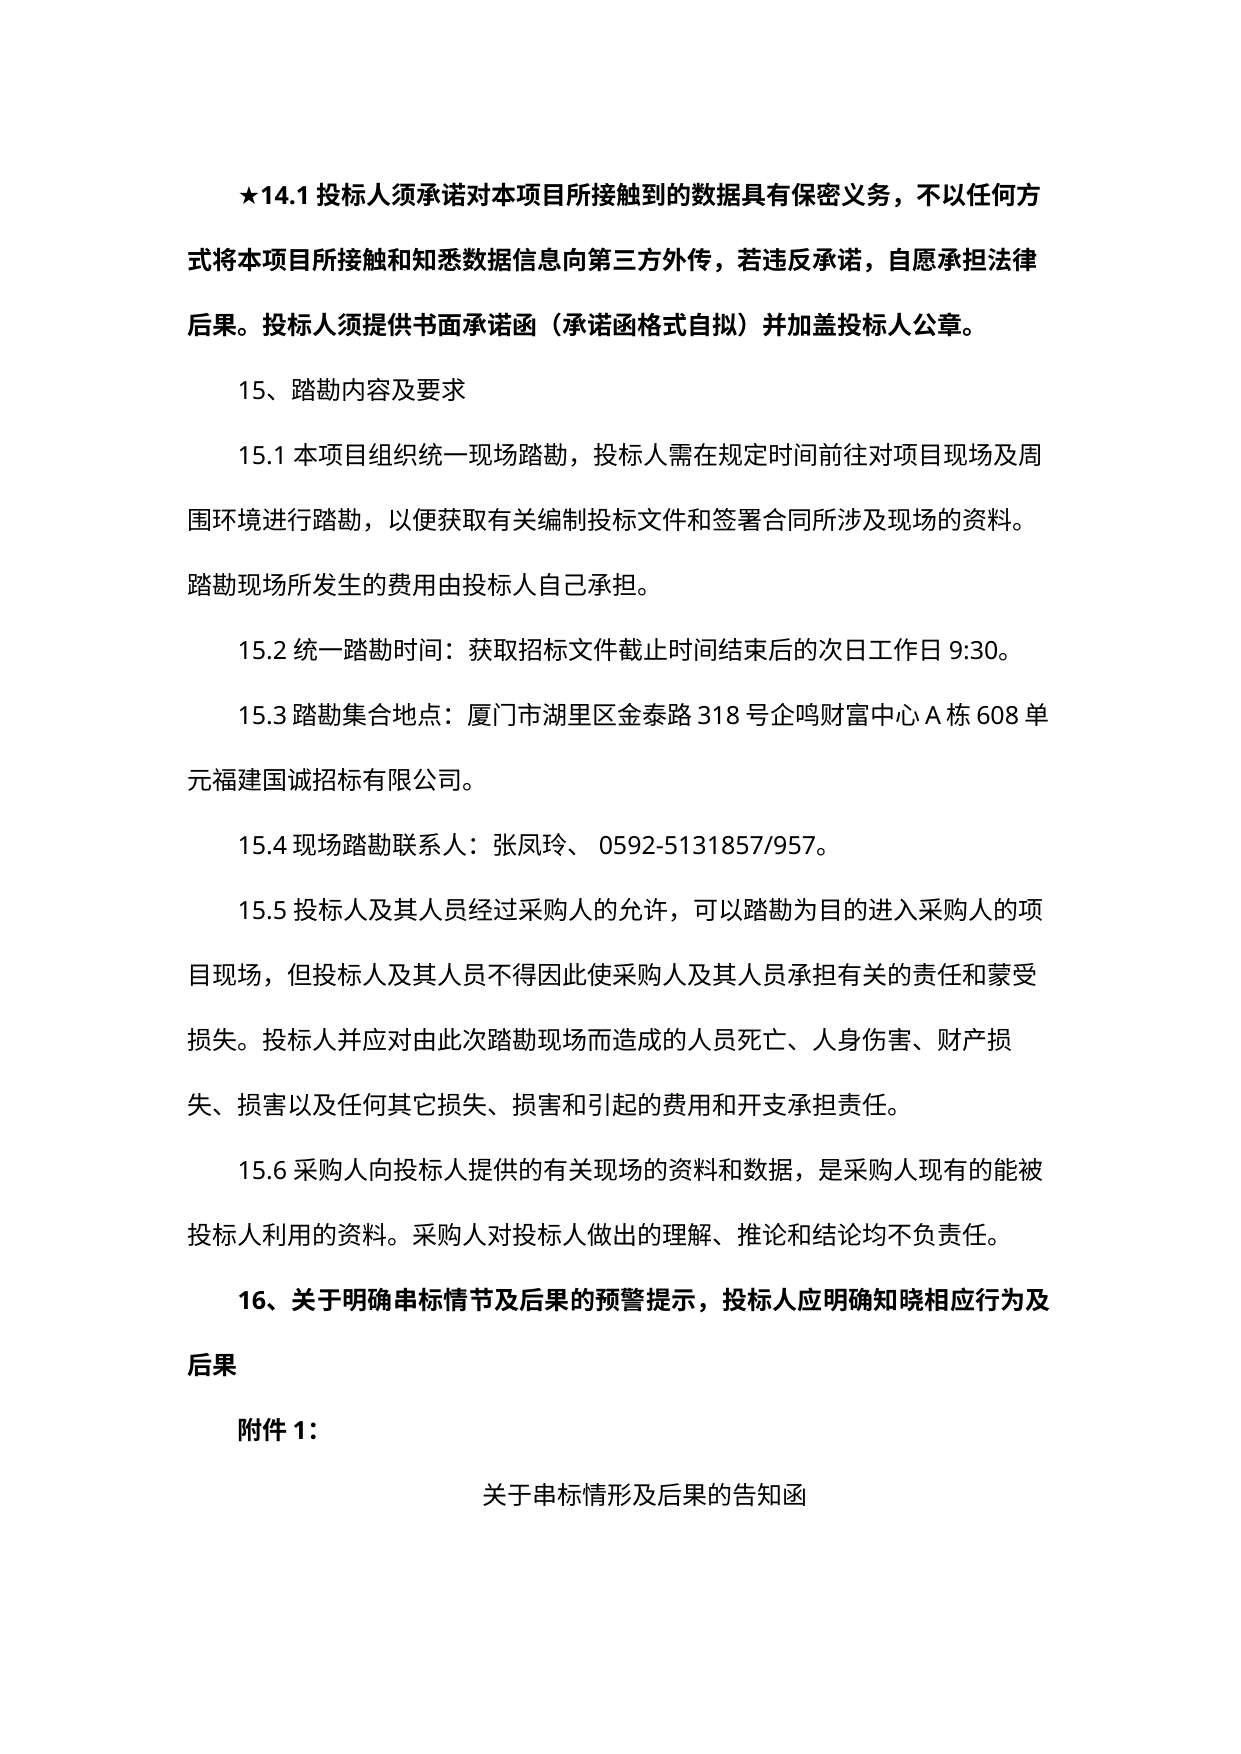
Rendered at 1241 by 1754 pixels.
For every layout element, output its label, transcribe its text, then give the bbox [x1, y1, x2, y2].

text 15.5 投标人及其人员经过采购人的允许，可以踏勘为目的进入采购人的项目现场，但投标人及其人员不得因此使采购人及其人员承担有关的责任和蒙受损失。投标人并应对由此次踏勘现场而造成的人员死亡、人身伤害、财产损失、损害以及任何其它损失、损害和引起的费用和开支承担责任。 [187, 877, 1053, 1137]
text 15.3踏勘集合地点：厦门市湖里区金泰路318号企鸣财富中心A栋608单元福建国诚招标有限公司。 [187, 682, 1053, 812]
text 附件1： [187, 1397, 1053, 1462]
text 关于串标情形及后果的告知函 [187, 1462, 1053, 1527]
text 16、关于明确串标情节及后果的预警提示，投标人应明确知晓相应行为及后果 [187, 1267, 1053, 1397]
text 15.6 采购人向投标人提供的有关现场的资料和数据，是采购人现有的能被投标人利用的资料。采购人对投标人做出的理解、推论和结论均不负责任。 [187, 1137, 1053, 1267]
text ★14.1 投标人须承诺对本项目所接触到的数据具有保密义务，不以任何方式将本项目所接触和知悉数据信息向第三方外传，若违反承诺，自愿承担法律后果。投标人须提供书面承诺函（承诺函格式自拟）并加盖投标人公章。 [187, 162, 1053, 357]
text 15.2 统一踏勘时间：获取招标文件截止时间结束后的次日工作日9:30。 [187, 617, 1053, 682]
text 15.4现场踏勘联系人：张凤玲、 0592-5131857/957。 [187, 812, 1053, 877]
text 15.1 本项目组织统一现场踏勘，投标人需在规定时间前往对项目现场及周围环境进行踏勘，以便获取有关编制投标文件和签署合同所涉及现场的资料。踏勘现场所发生的费用由投标人自己承担。 [187, 422, 1053, 617]
text 15、踏勘内容及要求 [187, 357, 1053, 422]
